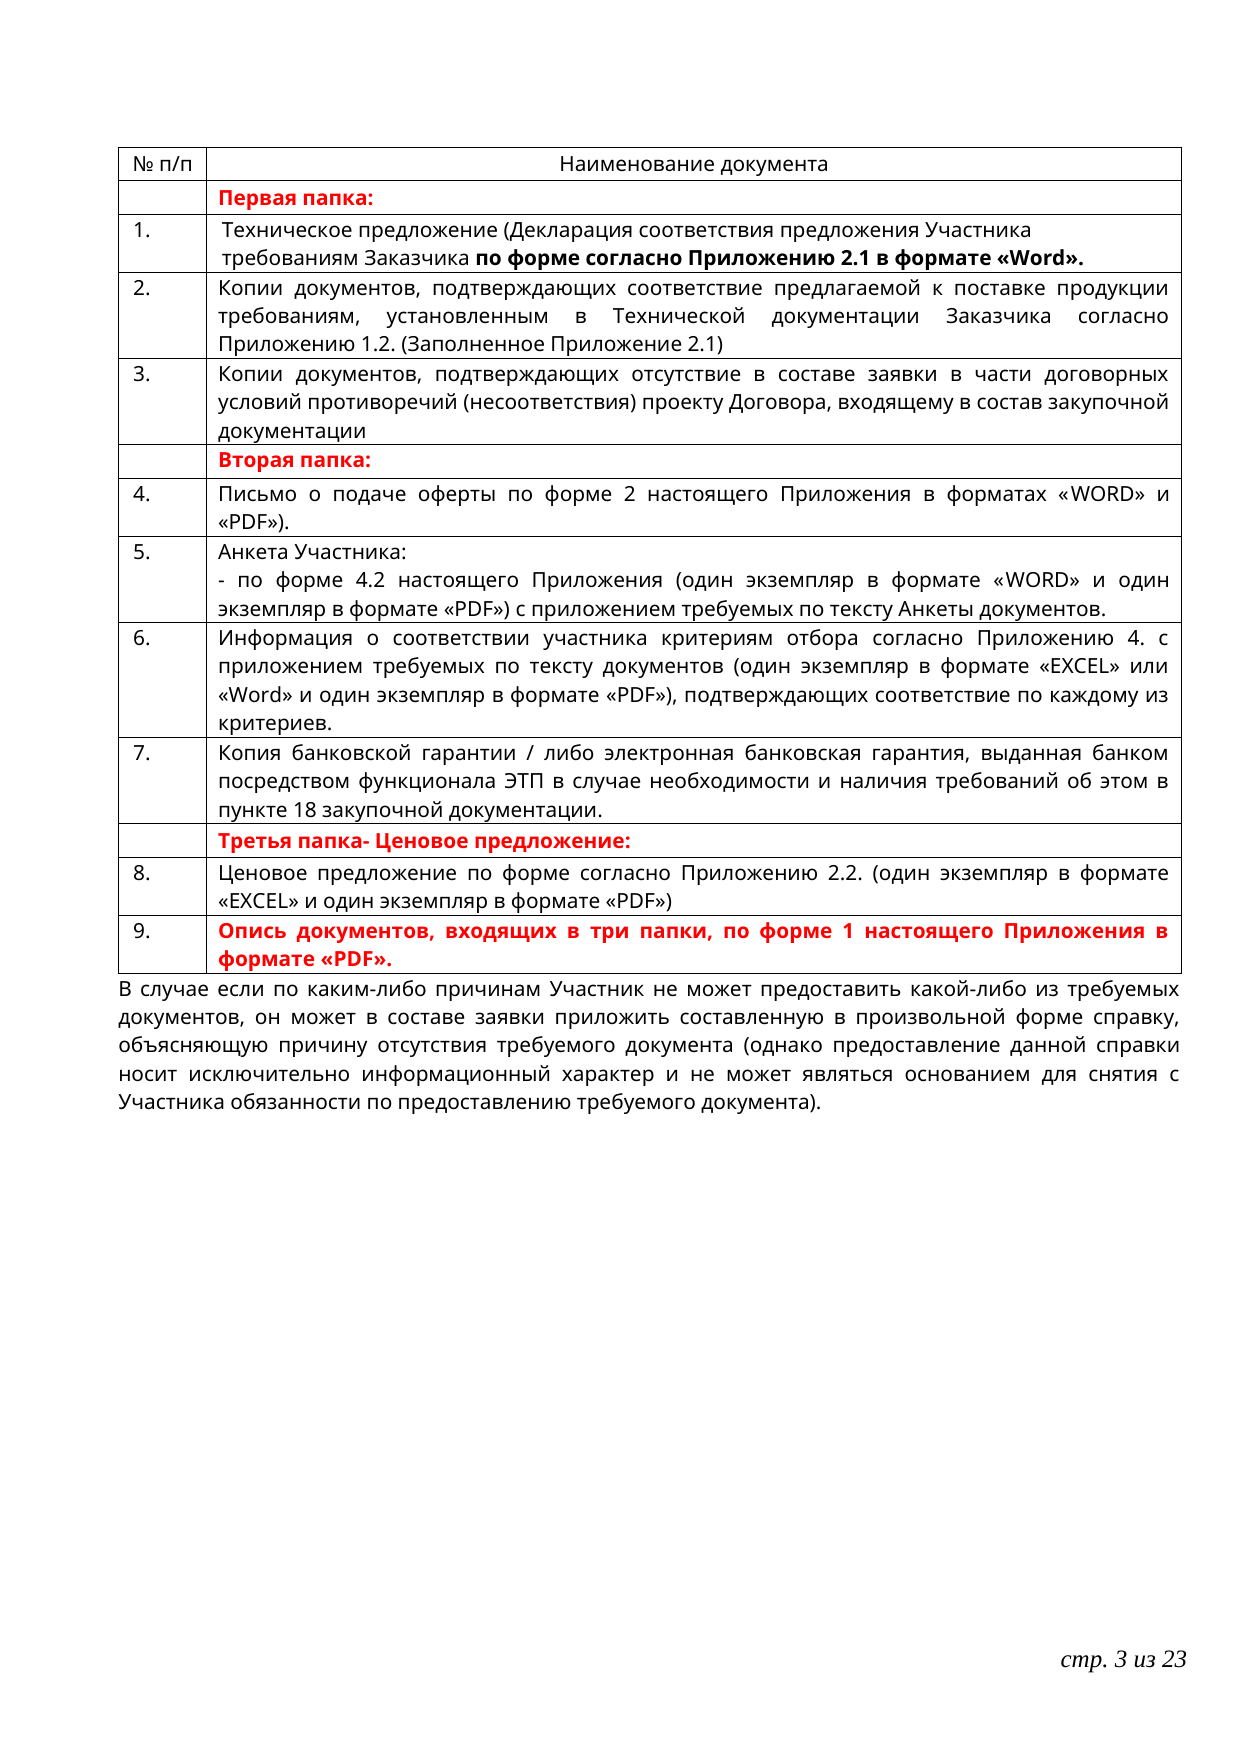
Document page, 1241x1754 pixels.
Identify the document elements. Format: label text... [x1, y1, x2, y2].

table_cell [119, 445, 206, 478]
table_cell [119, 479, 206, 536]
table_cell [119, 824, 206, 857]
table_cell [119, 537, 206, 622]
table_cell [119, 359, 206, 444]
table_cell Письмо о подаче оферты по форме 2 настоящего Приложения в форматах «WORD» и «PDF»). [207, 479, 1181, 536]
table_cell Техническое предложение (Декларация соответствия предложения Участника требованиям Заказчика по форме согласно Приложению 2.1 в формате «Word». [207, 215, 1181, 272]
table_cell Копия банковской гарантии / либо электронная банковская гарантия, выданная банком посредством функционала ЭТП в случае необходимости и наличия требований об этом в пункте 18 закупочной документации. [207, 738, 1181, 823]
table_cell [119, 738, 206, 823]
table_cell [119, 916, 206, 973]
table_cell [119, 215, 206, 272]
table_cell [119, 273, 206, 358]
table_cell Третья папка- Ценовое предложение: [207, 824, 1181, 857]
table_cell Первая папка: [207, 181, 1181, 214]
table_cell Анкета Участника: - по форме 4.2 настоящего Приложения (один экземпляр в формате «WORD» и один экземпляр в формате «PDF») c приложением требуемых по тексту Анкеты документов. [207, 537, 1181, 622]
table_cell Копии документов, подтверждающих отсутствие в составе заявки в части договорных условий противоречий (несоответствия) проекту Договора, входящему в состав закупочной документации [207, 359, 1181, 444]
table_cell Вторая папка: [207, 445, 1181, 478]
table_header Наименование документа [207, 148, 1181, 180]
table_cell Ценовое предложение по форме согласно Приложению 2.2. (один экземпляр в формате «EXCEL» и один экземпляр в формате «PDF») [207, 858, 1181, 915]
table_cell [119, 858, 206, 915]
list В случае если по каким-либо причинам Участник не может предоставить какой-либо из требуемых документов, он может в составе заявки приложить составленную в произвольной форме справку, объясняющую причину отсутствия требуемого документа (однако предоставление данной справки носит исключительно информационный характер и не может являться основанием для снятия с Участника обязанности по предоставлению требуемого документа). [118, 974, 1181, 1116]
table_header № п/п [119, 148, 206, 180]
table_cell Информация о соответствии участника критериям отбора согласно Приложению 4. с приложением требуемых по тексту документов (один экземпляр в формате «EXCEL» или «Word» и один экземпляр в формате «PDF»), подтверждающих соответствие по каждому из критериев. [207, 623, 1181, 737]
table_cell Копии документов, подтверждающих соответствие предлагаемой к поставке продукции требованиям, установленным в Технической документации Заказчика согласно Приложению 1.2. (Заполненное Приложение 2.1) [207, 273, 1181, 358]
table_cell [119, 623, 206, 737]
table_cell Опись документов, входящих в три папки, по форме 1 настоящего Приложения в формате «PDF». [207, 916, 1181, 973]
table_cell [119, 181, 206, 214]
